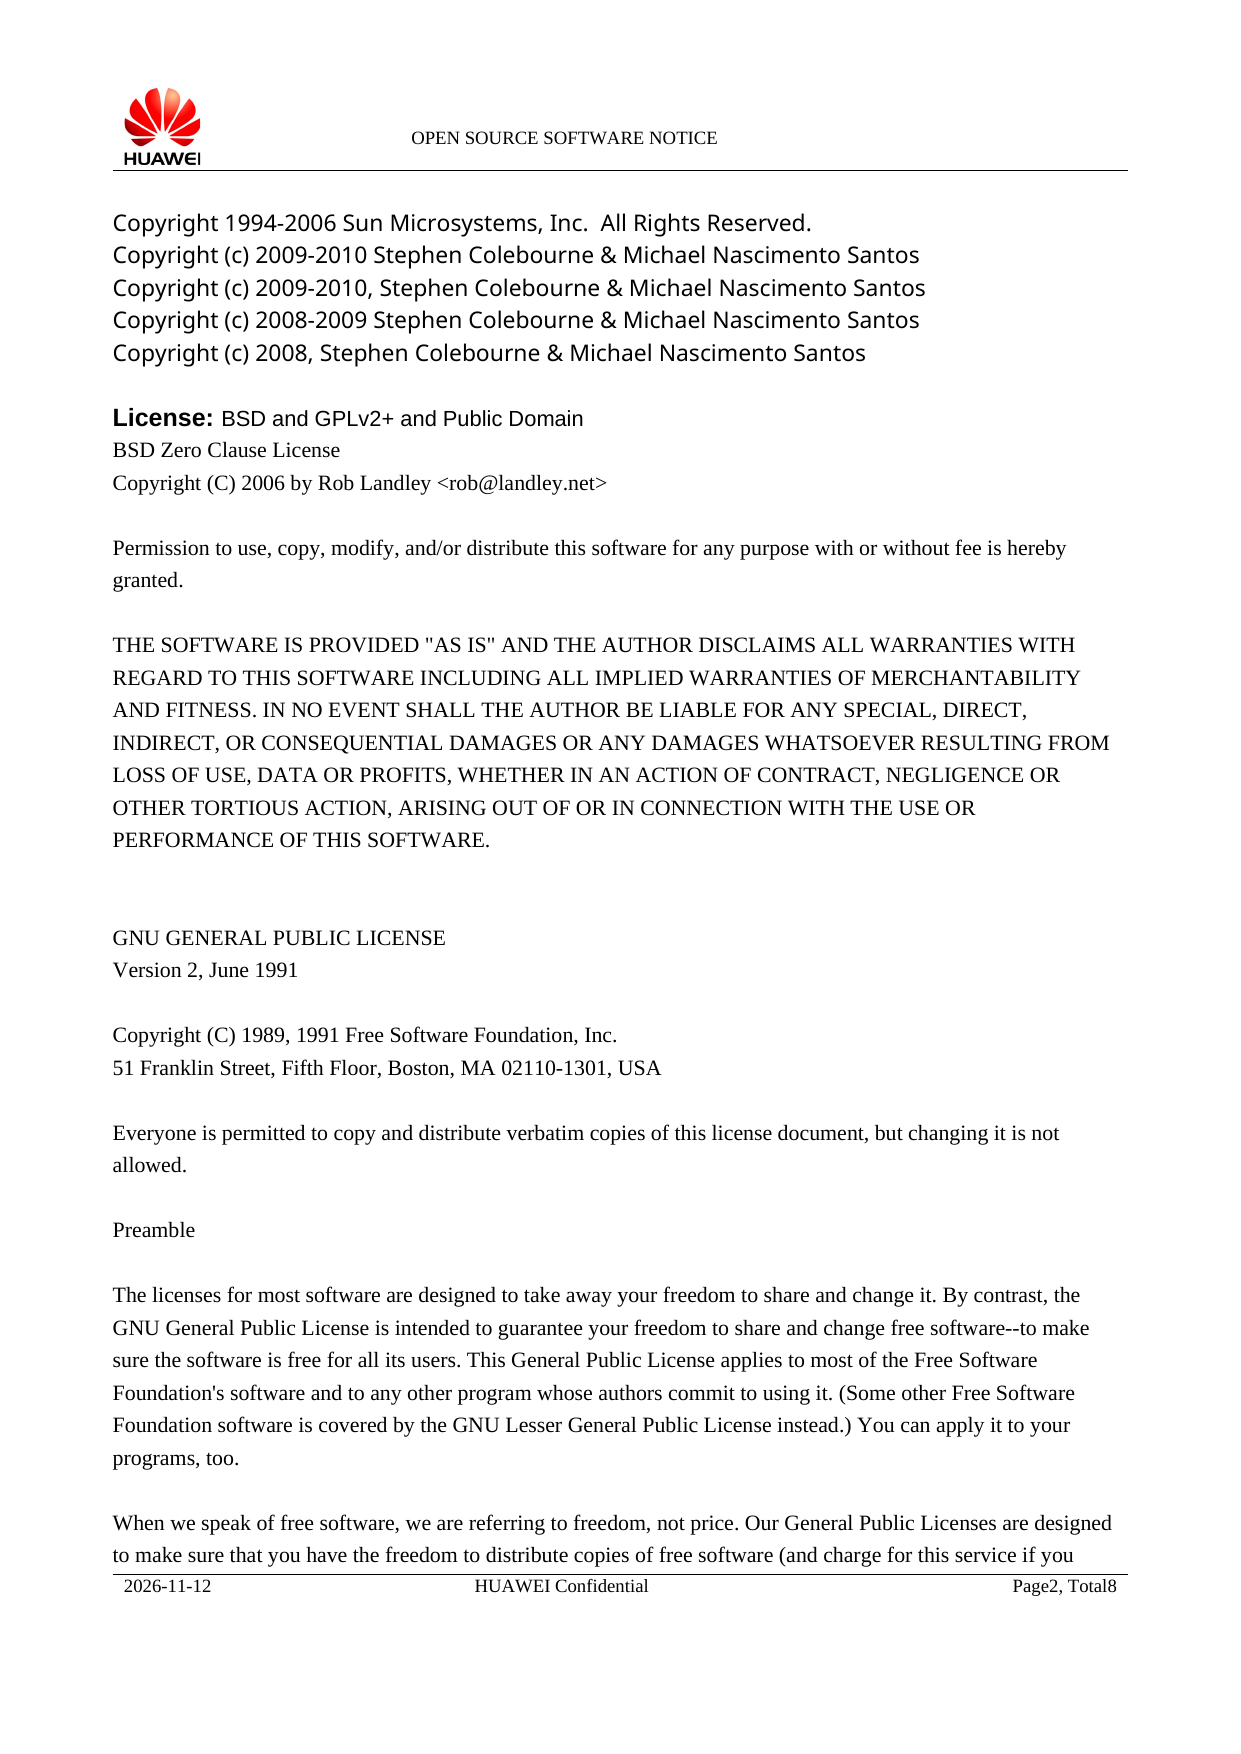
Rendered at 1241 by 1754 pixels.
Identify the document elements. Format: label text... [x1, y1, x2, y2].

text License: BSD and GPLv2+ and Public Domain [112, 401, 1128, 434]
picture [124, 88, 201, 165]
